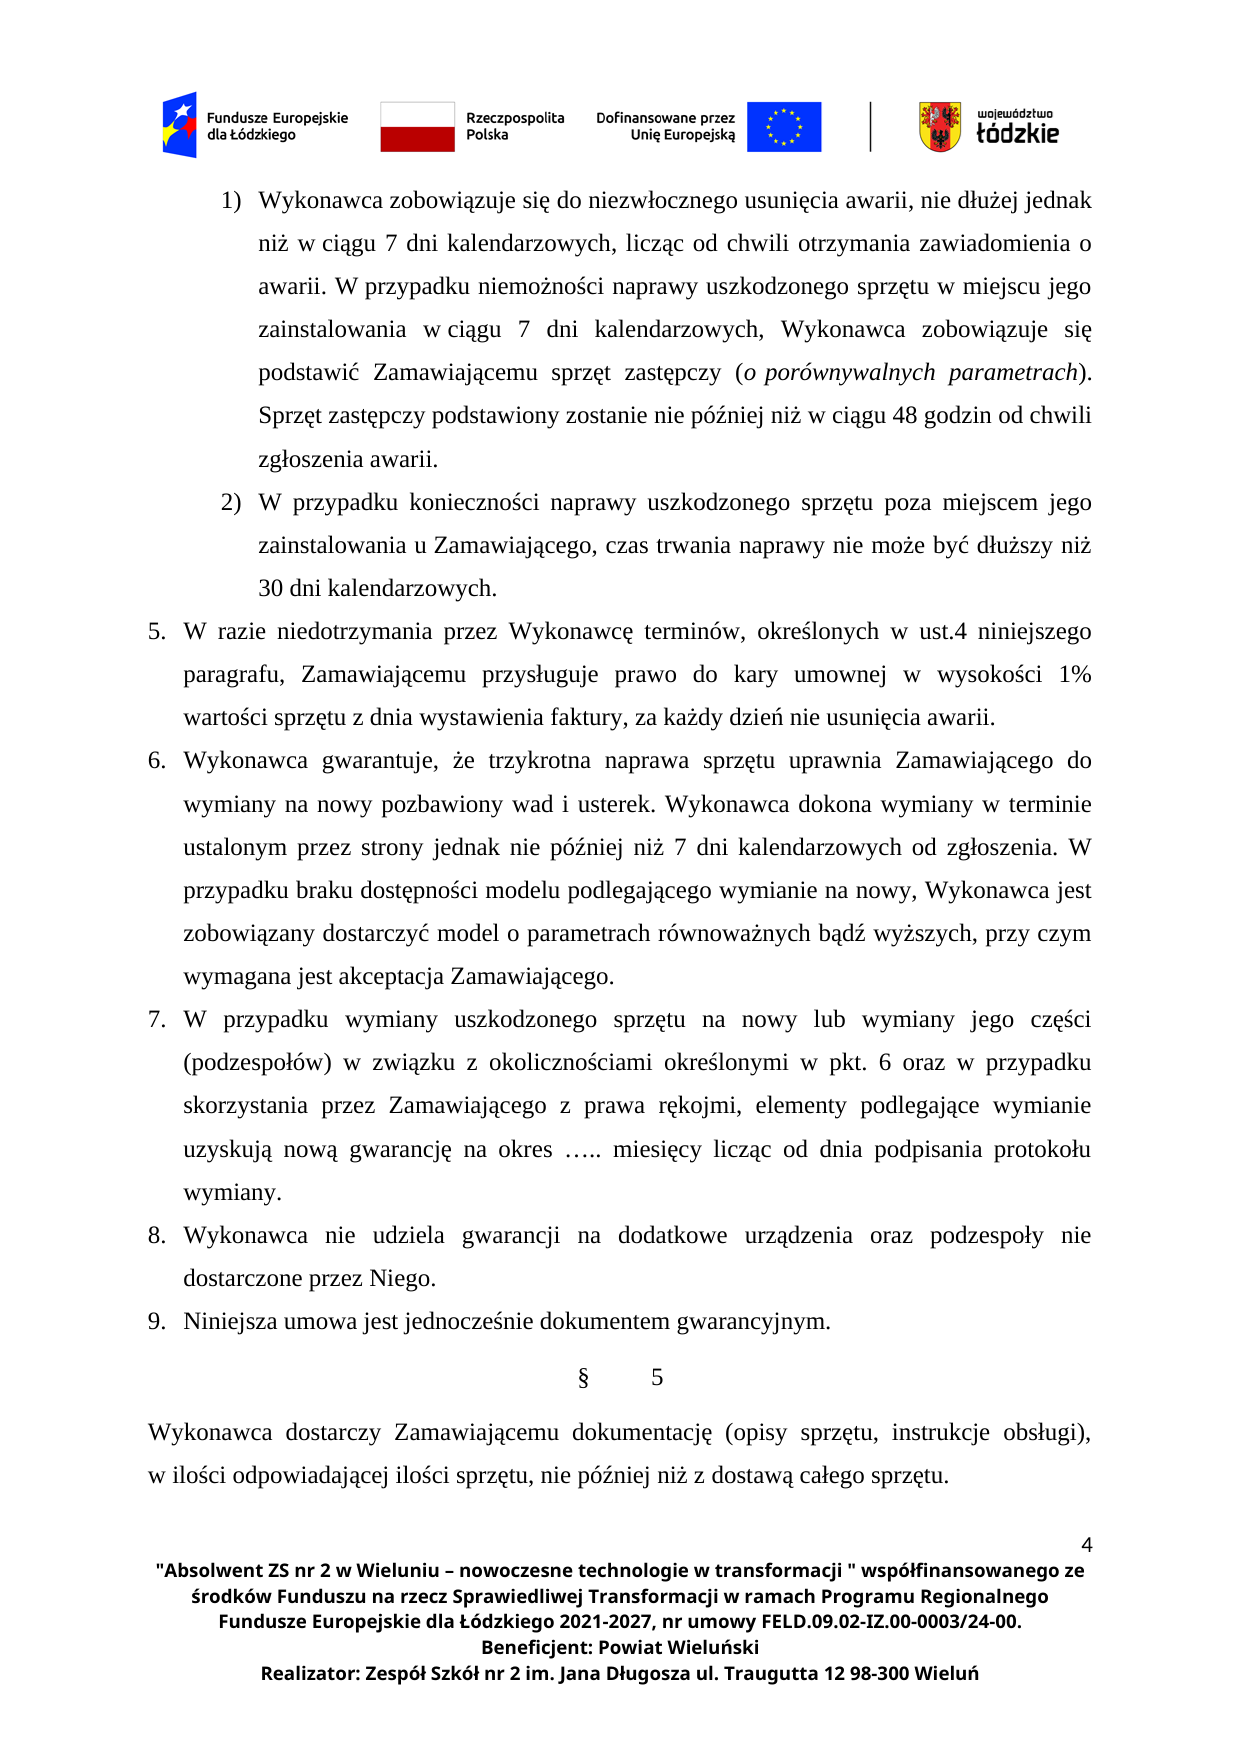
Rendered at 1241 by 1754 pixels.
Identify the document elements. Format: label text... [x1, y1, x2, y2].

list Wykonawca nie udziela gwarancji na dodatkowe urządzenia oraz podzespoły nie dostarczone przez Niego. [148, 1220, 1092, 1292]
text 5 [148, 1362, 1092, 1391]
list Wykonawca dostarczy Zamawiającemu dokumentację (opisy sprzętu, instrukcje obsługi), w ilości odpowiadającej ilości sprzętu, nie później niż z dostawą całego sprzętu. [148, 1417, 1092, 1489]
list W razie niedotrzymania przez Wykonawcę terminów, określonych w ust.4 niniejszego paragrafu, Zamawiającemu przysługuje prawo do kary umownej w wysokości 1% wartości sprzętu z dnia wystawienia faktury, za każdy dzień nie usunięcia awarii. [148, 616, 1092, 731]
list W przypadku konieczności naprawy uszkodzonego sprzętu poza miejscem jego zainstalowania u Zamawiającego, czas trwania naprawy nie może być dłuższy niż 30 dni kalendarzowych. [221, 487, 1092, 602]
list Niniejsza umowa jest jednocześnie dokumentem gwarancyjnym. [148, 1306, 1092, 1335]
list Wykonawca zobowiązuje się do niezwłocznego usunięcia awarii, nie dłużej jednak niż w ciągu 7 dni kalendarzowych, licząc od chwili otrzymania zawiadomienia o awarii. W przypadku niemożności naprawy uszkodzonego sprzętu w miejscu jego zainstalowania w ciągu 7 dni kalendarzowych, Wykonawca zobowiązuje się podstawić Zamawiającemu sprzęt zastępczy (o porównywalnych parametrach). Sprzęt zastępczy podstawiony zostanie nie później niż w ciągu 48 godzin od chwili zgłoszenia awarii. [221, 185, 1092, 472]
list W przypadku wymiany uszkodzonego sprzętu na nowy lub wymiany jego części (podzespołów) w związku z okolicznościami określonymi w pkt. 6 oraz w przypadku skorzystania przez Zamawiającego z prawa rękojmi, elementy podlegające wymianie uzyskują nową gwarancję na okres ….. miesięcy licząc od dnia podpisania protokołu wymiany. [148, 1004, 1092, 1206]
picture [147, 73, 1117, 183]
list Wykonawca gwarantuje, że trzykrotna naprawa sprzętu uprawnia Zamawiającego do wymiany na nowy pozbawiony wad i usterek. Wykonawca dokona wymiany w terminie ustalonym przez strony jednak nie później niż 7 dni kalendarzowych od zgłoszenia. W przypadku braku dostępności modelu podlegającego wymianie na nowy, Wykonawca jest zobowiązany dostarczyć model o parametrach równoważnych bądź wyższych, przy czym wymagana jest akceptacja Zamawiającego. [148, 746, 1092, 990]
